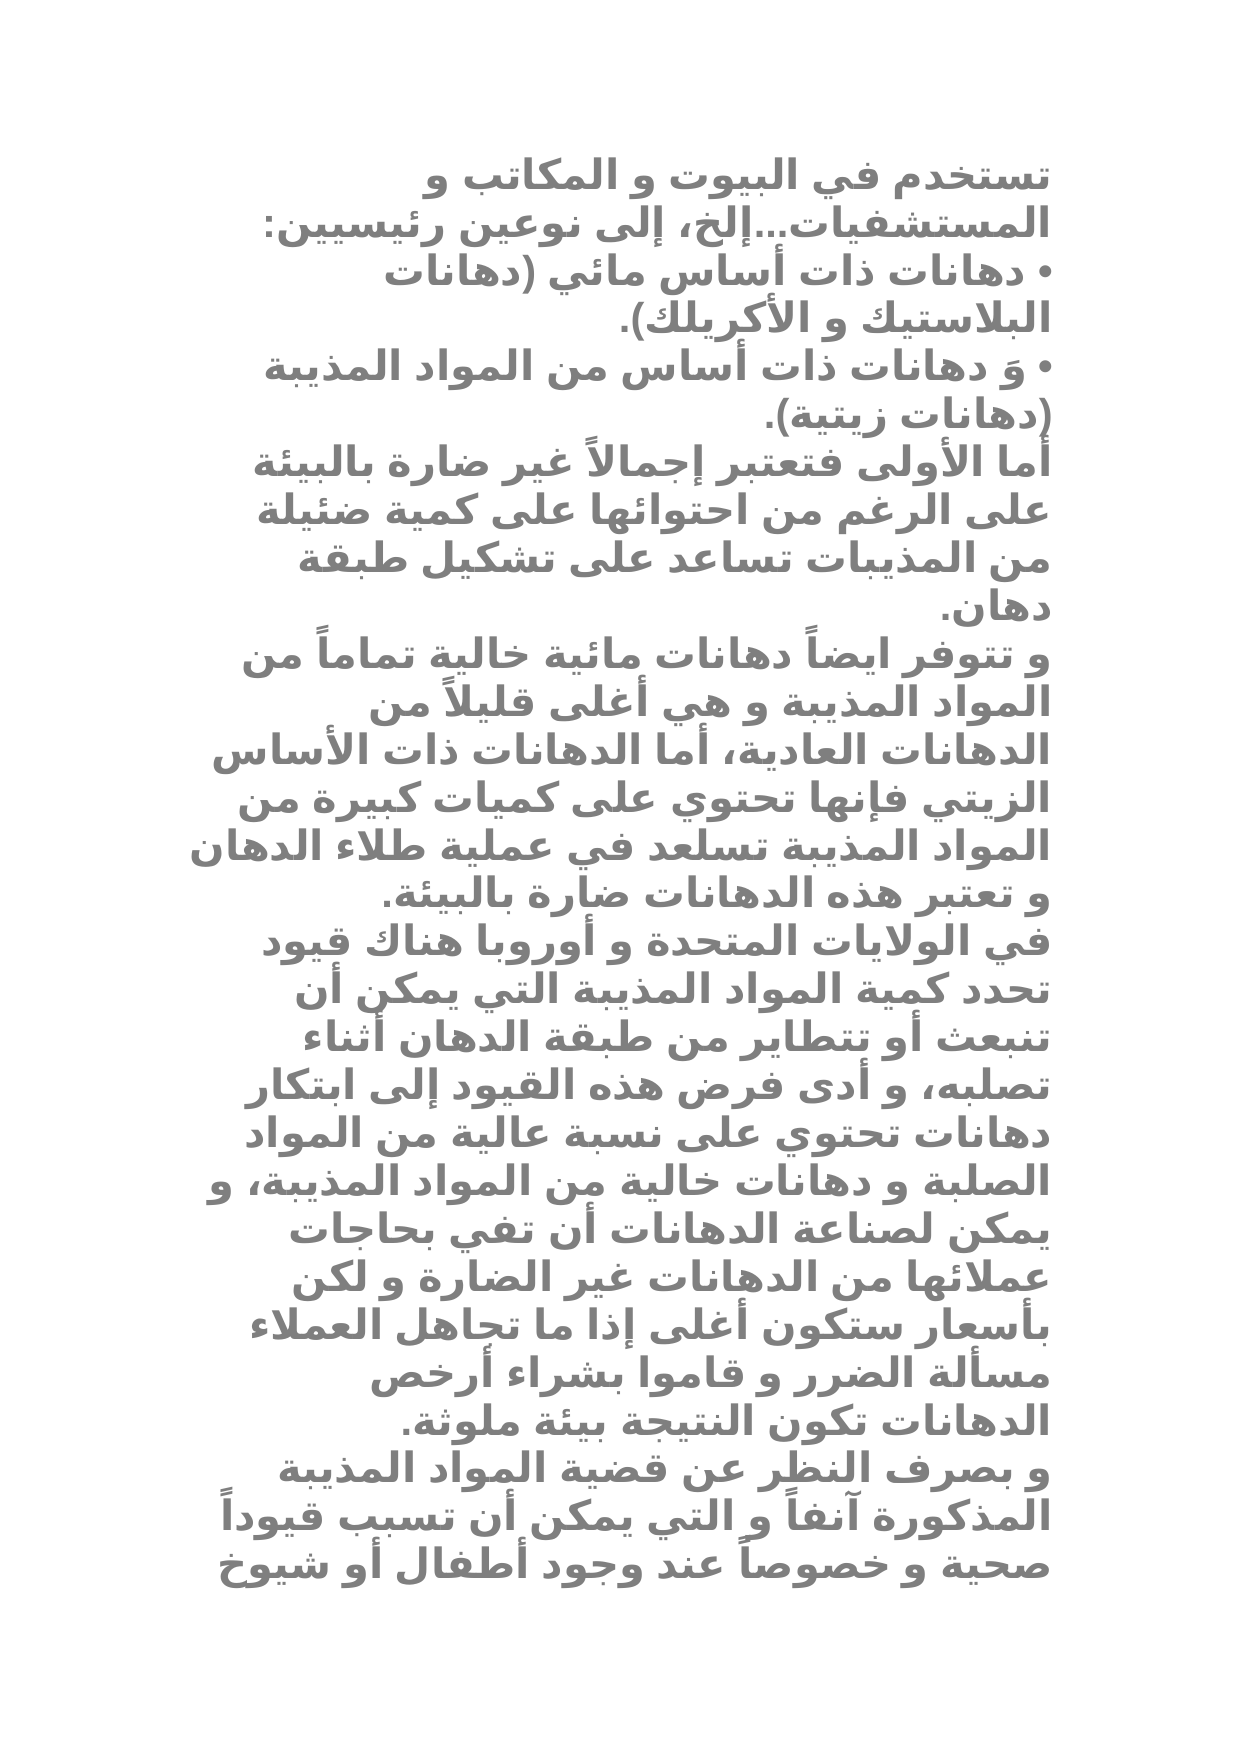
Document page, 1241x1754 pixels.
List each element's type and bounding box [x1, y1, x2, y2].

text [187, 150, 1053, 1587]
